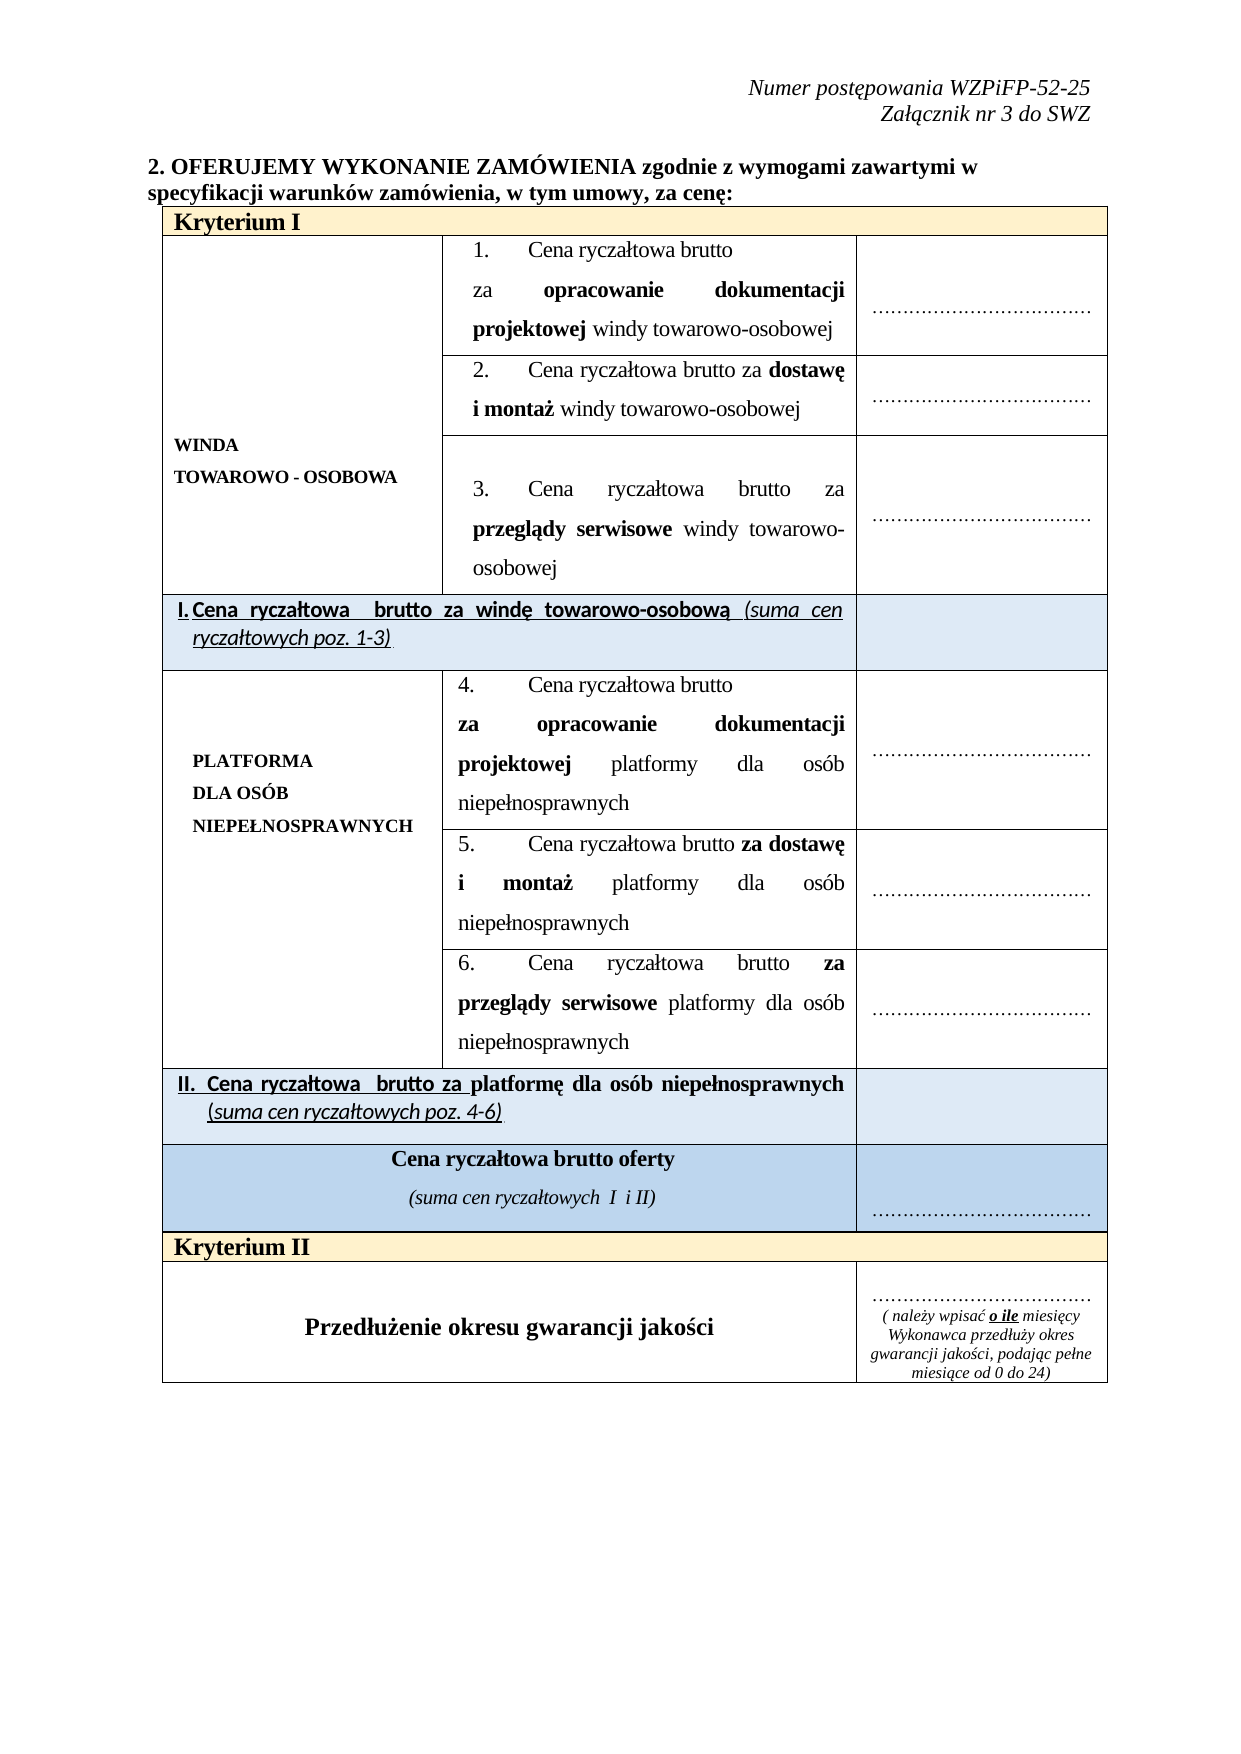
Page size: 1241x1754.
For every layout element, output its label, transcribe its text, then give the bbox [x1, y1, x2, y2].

table_cell Cena ryczałtowa brutto za dostawę i montaż platformy dla osób niepełnosprawnych [443, 830, 856, 948]
table_cell ……………………………… ( należy wpisać o ile miesięcy Wykonawca przedłuży okres gwarancji jakości, podając pełne miesiące od 0 do 24) [857, 1262, 1107, 1382]
table_cell Cena ryczałtowa brutto za windę towarowo-osobową (suma cen ryczałtowych poz. 1-3) [163, 595, 856, 670]
table_cell [857, 595, 1107, 670]
table_cell ……………………………… [857, 671, 1107, 829]
table_cell Cena ryczałtowa brutto za dostawę i montaż windy towarowo-osobowej [443, 356, 856, 435]
table_cell Cena ryczałtowa brutto za opracowanie dokumentacji projektowej windy towarowo-osobowej [443, 236, 856, 355]
table_cell Cena ryczałtowa brutto za przeglądy serwisowe platformy dla osób niepełnosprawnych [443, 950, 856, 1068]
table_cell Cena ryczałtowa brutto oferty (suma cen ryczałtowych I i II) [163, 1145, 856, 1231]
table_cell ……………………………… [857, 830, 1107, 948]
table_cell ……………………………… [857, 236, 1107, 355]
table_cell Cena ryczałtowa brutto za opracowanie dokumentacji projektowej platformy dla osób niepełnosprawnych [443, 671, 856, 829]
table_cell Cena ryczałtowa brutto za platformę dla osób niepełnosprawnych (suma cen ryczałtowych poz. 4-6) [163, 1069, 856, 1144]
table_cell Cena ryczałtowa brutto za przeglądy serwisowe windy towarowo-osobowej [443, 436, 856, 594]
table_cell ……………………………… [857, 356, 1107, 435]
table_cell Przedłużenie okresu gwarancji jakości [163, 1262, 856, 1382]
table_cell ……………………………… [857, 950, 1107, 1068]
table_cell ……………………………… [857, 1145, 1107, 1231]
table_header Kryterium I [163, 207, 1107, 235]
table_cell ……………………………… [857, 436, 1107, 594]
table_cell Kryterium II [163, 1233, 1107, 1261]
table_cell PLATFORMA DLA OSÓB NIEPEŁNOSPRAWNYCH [163, 671, 442, 1068]
table_cell [857, 1069, 1107, 1144]
text 2. OFERUJEMY WYKONANIE ZAMÓWIENIA zgodnie z wymogami zawartymi w specyfikacji warunków zamówienia, w tym umowy, za cenę: [148, 153, 1078, 206]
table_cell WINDA TOWAROWO - OSOBOWA [163, 236, 442, 594]
